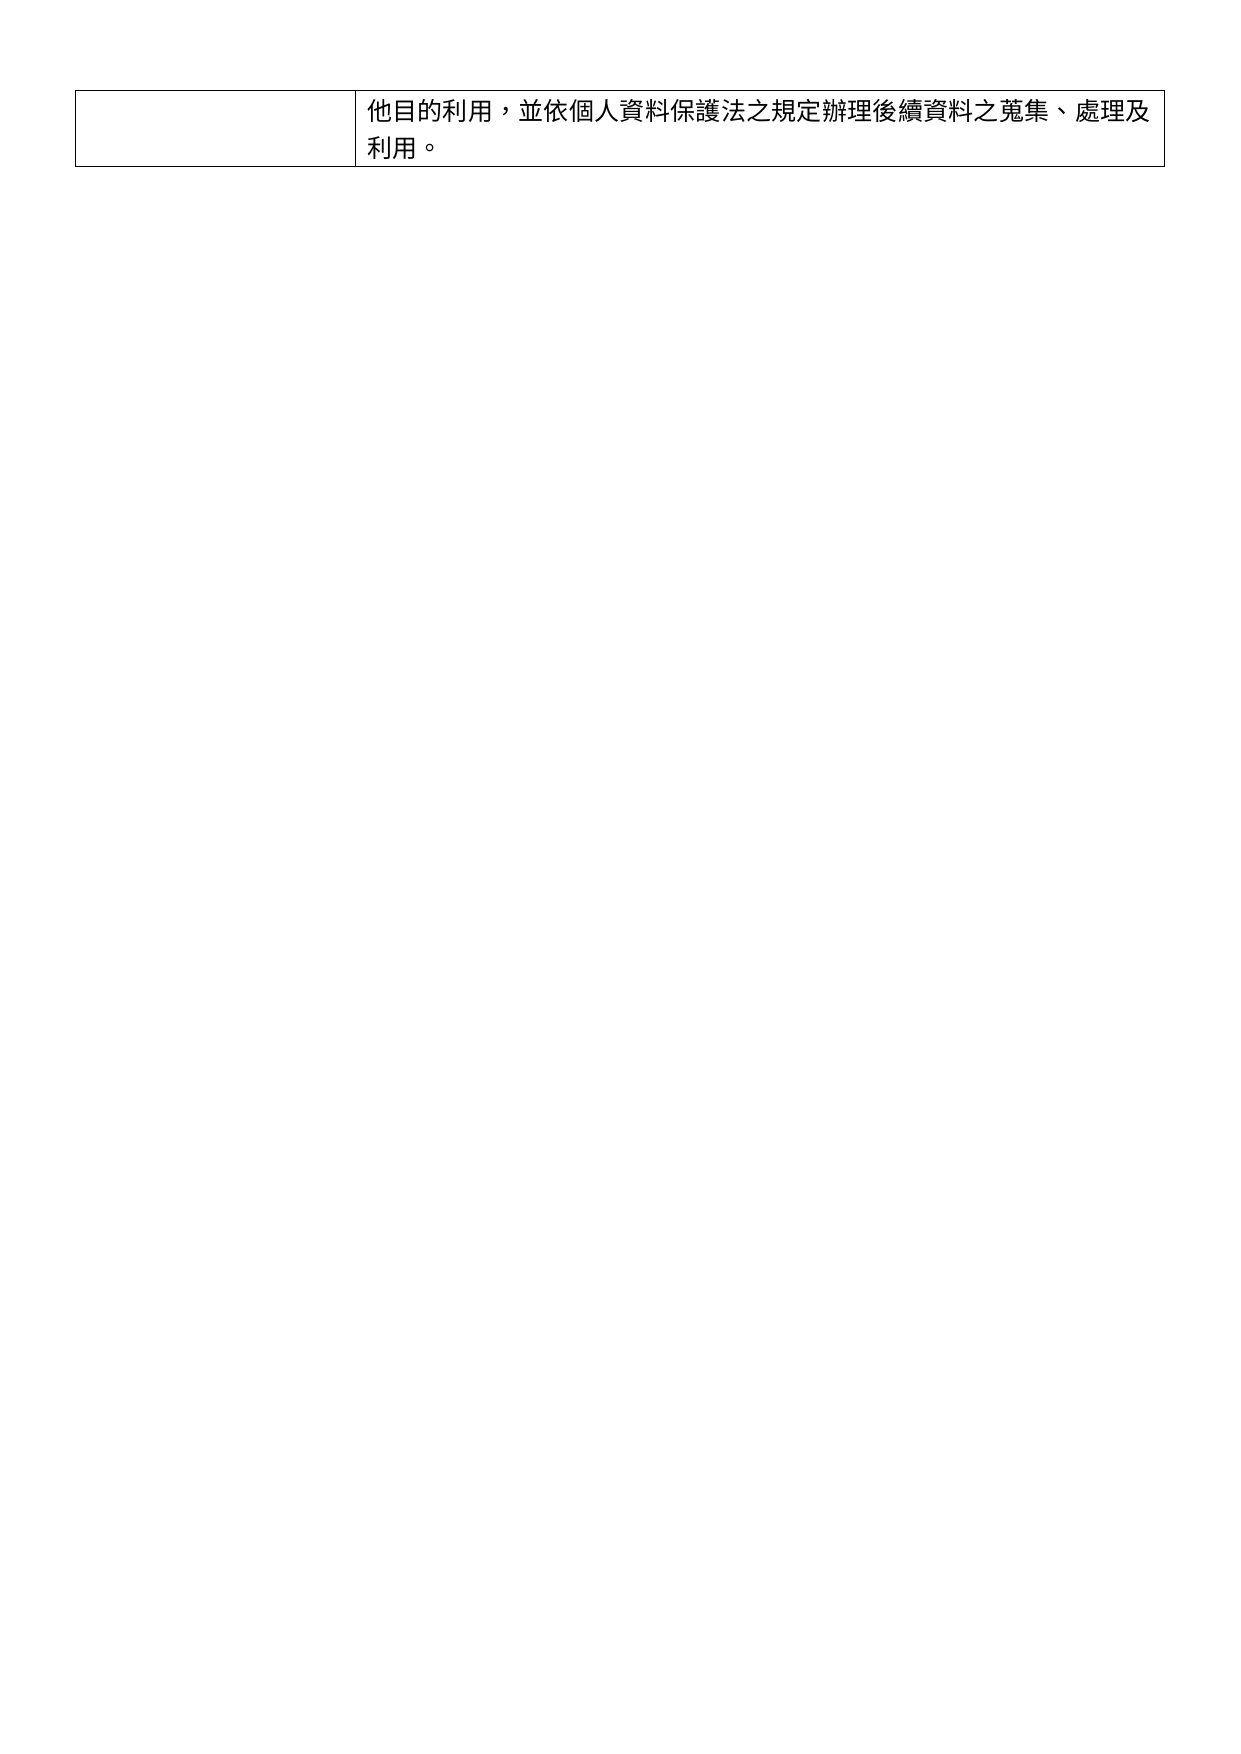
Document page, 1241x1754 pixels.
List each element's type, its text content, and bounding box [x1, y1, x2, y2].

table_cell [356, 91, 1164, 166]
table_cell 備註 [76, 91, 355, 166]
